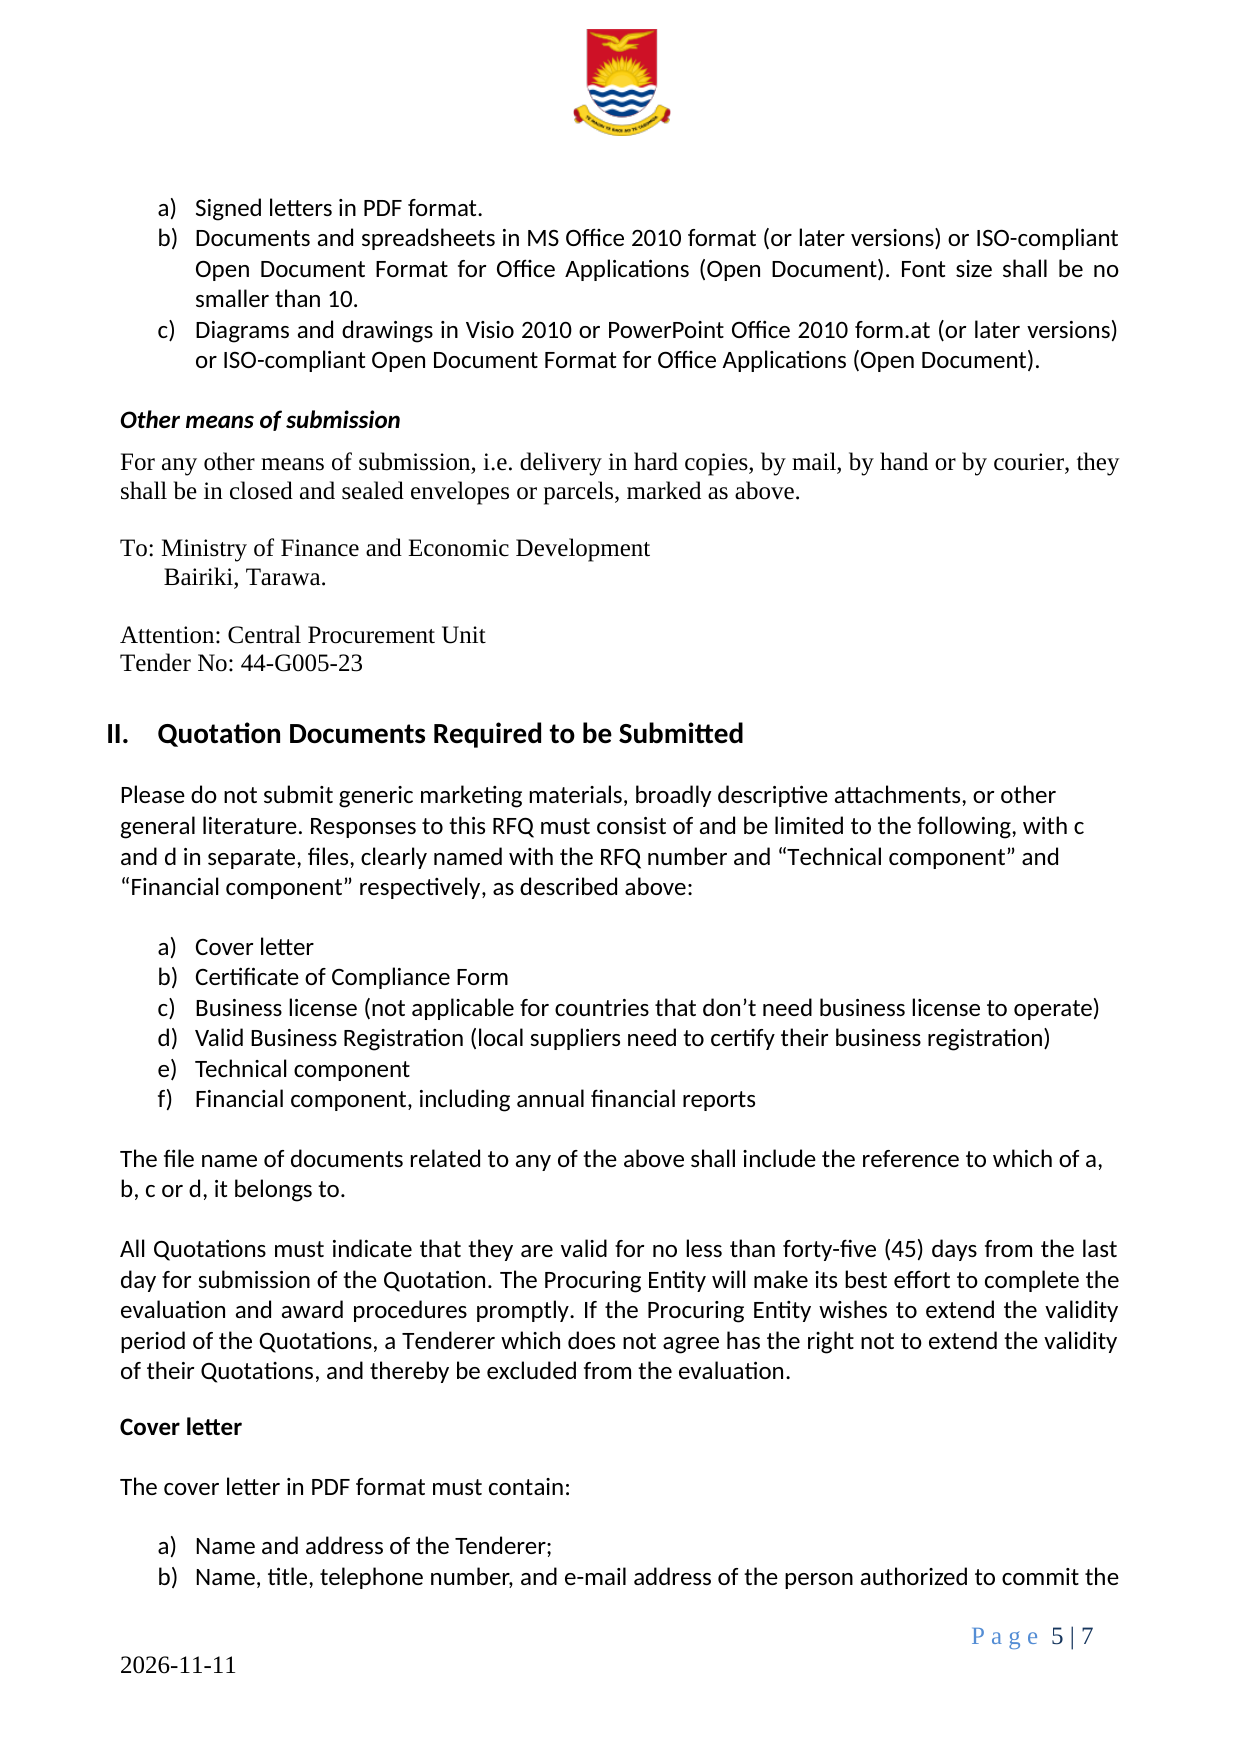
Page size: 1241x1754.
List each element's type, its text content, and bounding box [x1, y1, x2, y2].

list Cover letter [157, 931, 1120, 961]
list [157, 1561, 1120, 1591]
text For any other means of submission, i.e. delivery in hard copies, by mail, by hand or by courier, they shall be in closed and sealed envelopes or parcels, marked as above. [120, 447, 1120, 505]
list Name and address of the Tenderer; [157, 1530, 1120, 1561]
text Tender No: 44-G005-23 [120, 648, 1120, 677]
text All Quotations must indicate that they are valid for no less than forty-five (45) days from the last day for submission of the Quotation. The Procuring Entity will make its best effort to complete the evaluation and award procedures promptly. If the Procuring Entity wishes to extend the validity period of the Quotations, a Tenderer which does not agree has the right not to extend the validity of their Quotations, and thereby be excluded from the evaluation. [120, 1233, 1120, 1386]
list Financial component, including annual financial reports [157, 1083, 1120, 1114]
list Valid Business Registration (local suppliers need to certify their business registration) [157, 1022, 1120, 1053]
list Diagrams and drawings in Visio 2010 or PowerPoint Office 2010 form.at (or later versions) or ISO-compliant Open Document Format for Office Applications (Open Document). [157, 314, 1120, 375]
list Business license (not applicable for countries that don’t need business license to operate) [157, 992, 1120, 1022]
subtitle Other means of submission [120, 404, 1120, 435]
text Please do not submit generic marketing materials, broadly descriptive attachments, or other general literature. Responses to this RFQ must consist of and be limited to the following, with c and d in separate, files, clearly named with the RFQ number and “Technical component” and “Financial component” respectively, as described above: [120, 779, 1120, 902]
text Attention: Central Procurement Unit [120, 620, 1120, 648]
picture [573, 29, 671, 136]
list Technical component [157, 1053, 1120, 1083]
subtitle Cover letter [120, 1411, 1120, 1441]
text To: Ministry of Finance and Economic Development [120, 533, 1120, 562]
list Signed letters in PDF format. [157, 192, 1120, 222]
text The file name of documents related to any of the above shall include the reference to which of a, b, c or d, it belongs to. [120, 1143, 1120, 1204]
list Documents and spreadsheets in MS Office 2010 format (or later versions) or ISO-compliant Open Document Format for Office Applications (Open Document). Font size shall be no smaller than 10. [157, 222, 1120, 314]
subtitle Quotation Documents Required to be Submitted [129, 715, 1120, 750]
text The cover letter in PDF format must contain: [120, 1471, 1120, 1501]
text Bairiki, Tarawa. [120, 562, 1120, 591]
list Certificate of Compliance Form [157, 961, 1120, 992]
